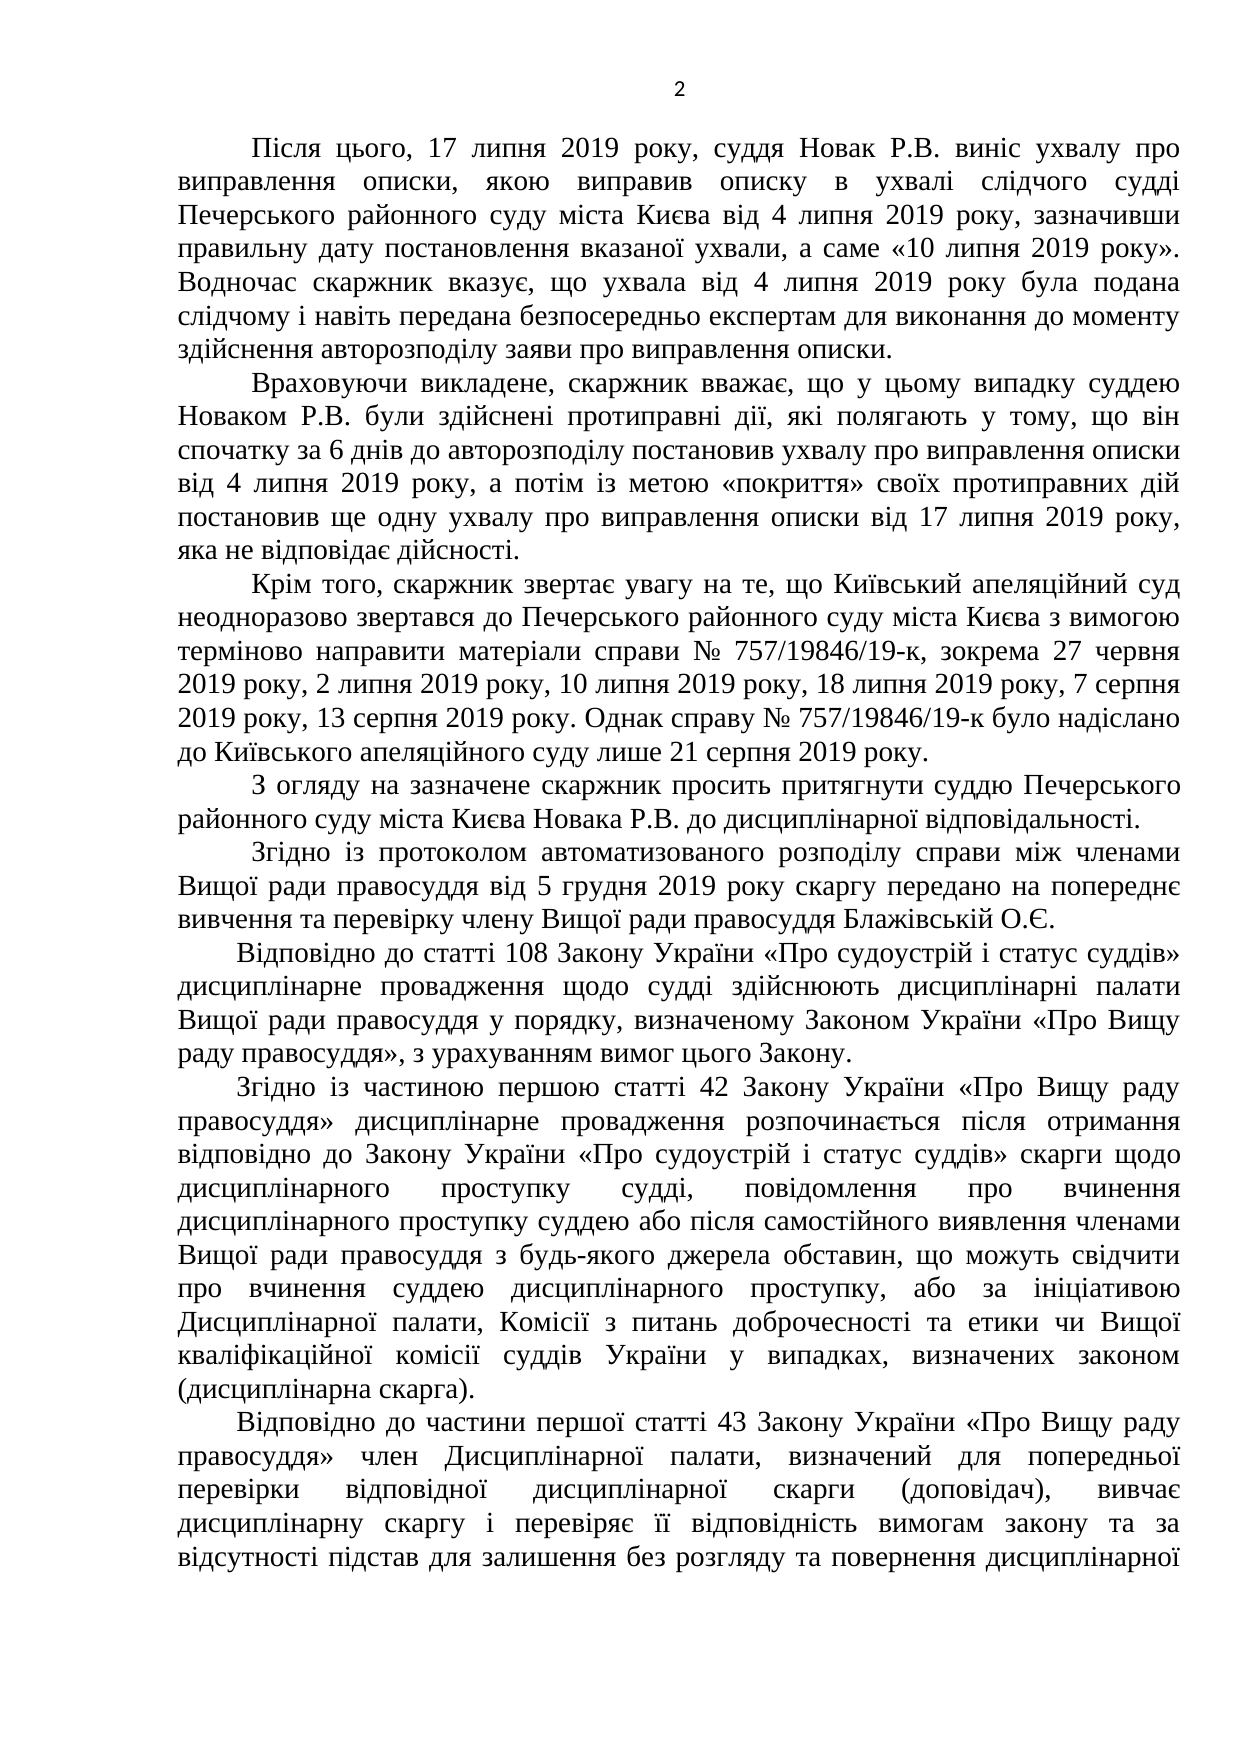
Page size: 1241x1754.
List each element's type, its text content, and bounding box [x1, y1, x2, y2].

text Згідно із частиною першою статті 42 Закону України «Про Вищу раду правосуддя» дисциплінарне провадження розпочинається після отримання відповідно до Закону України «Про судоустрій і статус суддів» скарги щодо дисциплінарного проступку судді, повідомлення про вчинення дисциплінарного проступку суддею або після самостійного виявлення членами Вищої ради правосуддя з будь-якого джерела обставин, що можуть свідчити про вчинення суддею дисциплінарного проступку, або за ініціативою Дисциплінарної палати, Комісії з питань доброчесності та етики чи Вищої кваліфікаційної комісії суддів України у випадках, визначених законом (дисциплінарна скарга). [177, 1069, 1181, 1404]
text Відповідно до статті 108 Закону України «Про судоустрій і статус суддів» дисциплінарне провадження щодо судді здійснюють дисциплінарні палати Вищої ради правосуддя у порядку, визначеному Законом України «Про Вищу раду правосуддя», з урахуванням вимог цього Закону. [177, 935, 1181, 1069]
text Згідно із протоколом автоматизованого розподілу справи між членами Вищої ради правосуддя від 5 грудня 2019 року скаргу передано на попереднє вивчення та перевірку члену Вищої ради правосуддя Блажівській О.Є. [177, 834, 1181, 935]
text Крім того, скаржник звертає увагу на те, що Київський апеляційний суд неодноразово звертався до Печерського районного суду міста Києва з вимогою терміново направити матеріали справи № 757/19846/19-к, зокрема 27 червня 2019 року, 2 липня 2019 року, 10 липня 2019 року, 18 липня 2019 року, 7 серпня 2019 року, 13 серпня 2019 року. Однак справу № 757/19846/19-к було надіслано до Київського апеляційного суду лише 21 серпня 2019 року. [177, 566, 1181, 767]
text Після цього, 17 липня 2019 року, суддя Новак Р.В. виніс ухвалу про виправлення описки, якою виправив описку в ухвалі слідчого судді Печерського районного суду міста Києва від 4 липня 2019 року, зазначивши правильну дату постановлення вказаної ухвали, а саме «10 липня 2019 року». Водночас скаржник вказує, що ухвала від 4 липня 2019 року була подана слідчому і навіть передана безпосередньо експертам для виконання до моменту здійснення авторозподілу заяви про виправлення описки. [177, 130, 1181, 365]
text Враховуючи викладене, скаржник вважає, що у цьому випадку суддею Новаком Р.В. були здійснені протиправні дії, які полягають у тому, що він спочатку за 6 днів до авторозподілу постановив ухвалу про виправлення описки від 4 липня 2019 року, а потім із метою «покриття» своїх протиправних дій постановив ще одну ухвалу про виправлення описки від 17 липня 2019 року, яка не відповідає дійсності. [177, 365, 1181, 566]
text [177, 1404, 1181, 1438]
text З огляду на зазначене скаржник просить притягнути суддю Печерського районного суду міста Києва Новака Р.В. до дисциплінарної відповідальності. [177, 767, 1181, 834]
